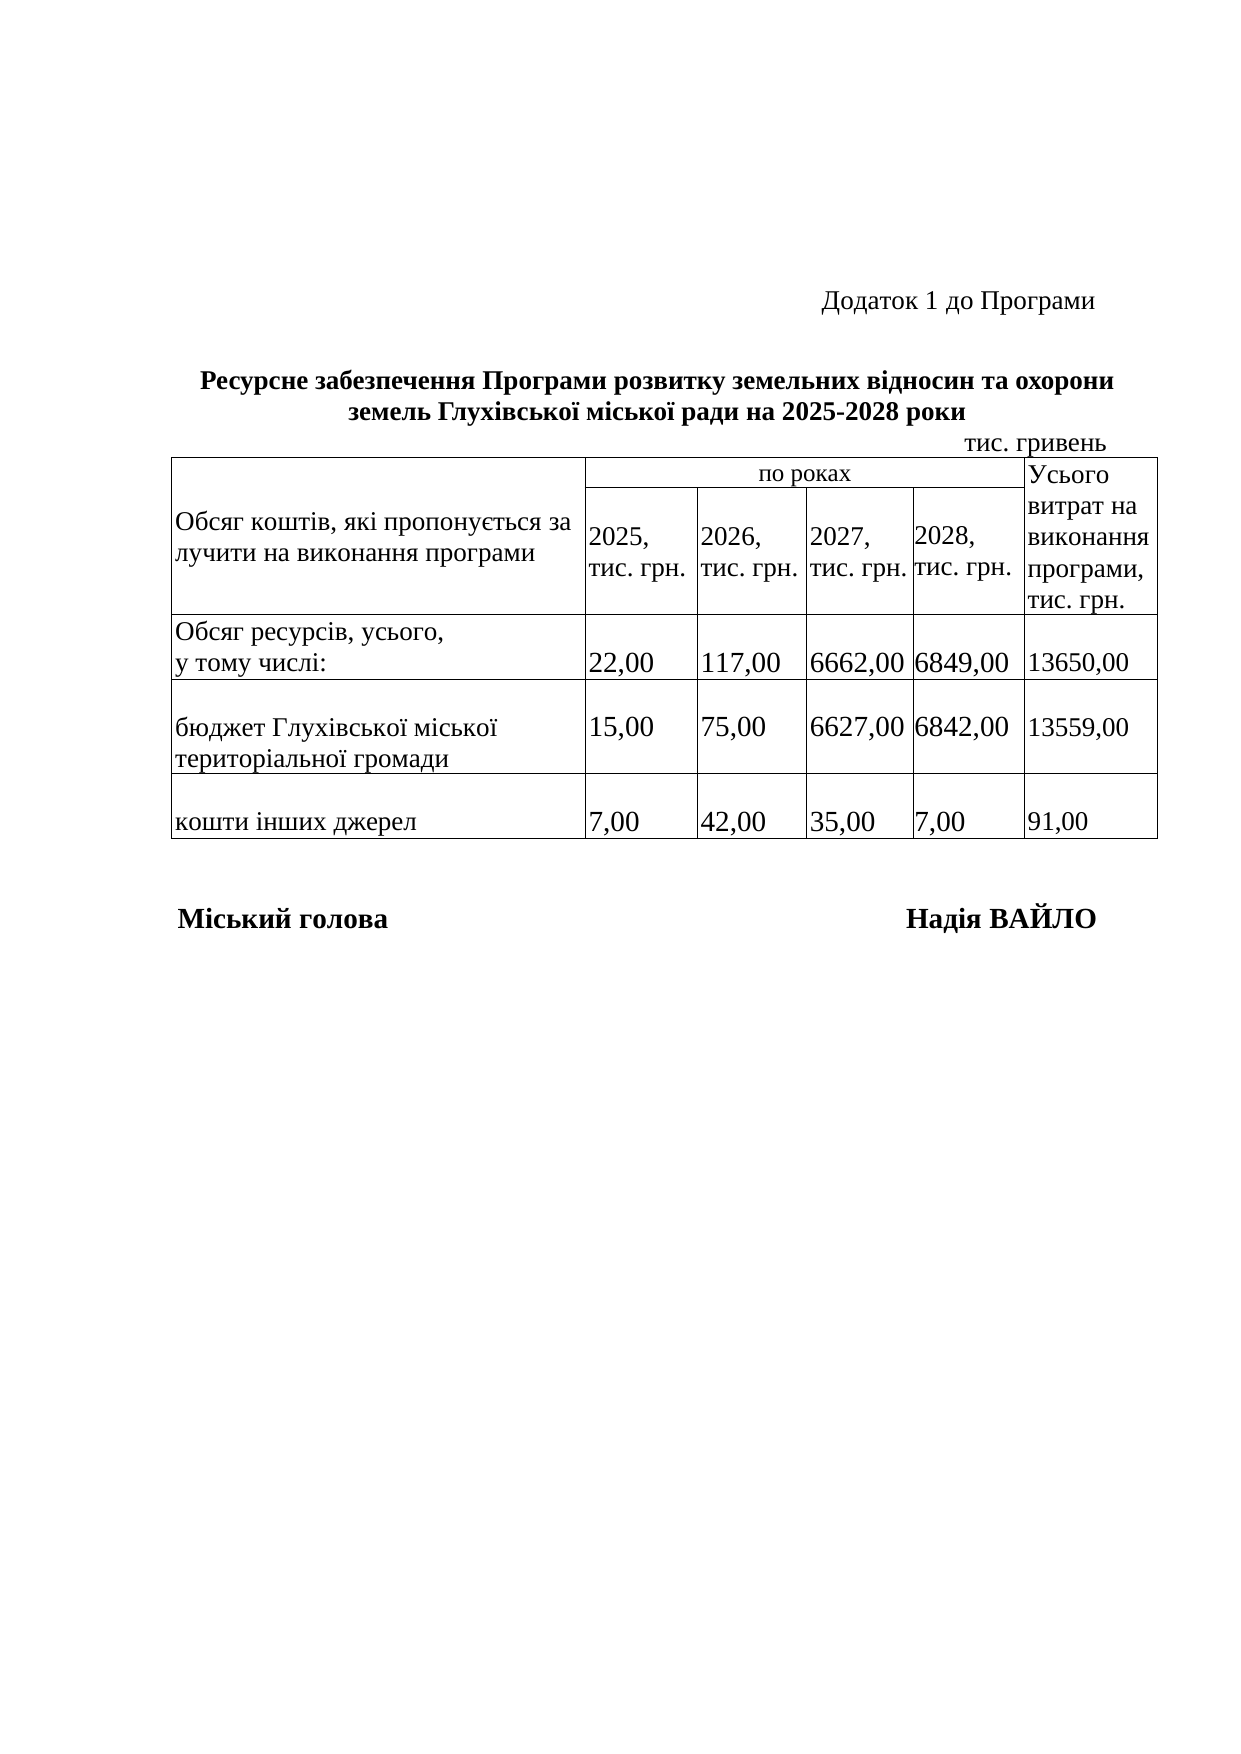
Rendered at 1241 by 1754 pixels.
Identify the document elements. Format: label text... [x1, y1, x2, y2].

table_cell 2027, тис. грн. [807, 488, 913, 614]
table_cell 2025, тис. грн. [586, 488, 697, 614]
table_cell 2026, тис. грн. [698, 488, 806, 614]
text Ресурсне забезпечення Програми розвитку земельних відносин та охорони земель Глухівської міської ради на 2025-2028 роки [162, 364, 1152, 426]
table_cell бюджет Глухівської міської територіальної громади [172, 680, 585, 773]
table_cell 13559,00 [1025, 680, 1157, 773]
table_header Усього витрат на виконання програми, тис. грн. [1025, 458, 1157, 614]
table_cell 42,00 [698, 774, 806, 838]
text тис. гривень [177, 426, 1152, 457]
table_cell 117,00 [698, 615, 806, 678]
table_cell 7,00 [914, 774, 1024, 838]
table_cell 22,00 [586, 615, 697, 678]
table_cell кошти інших джерел [172, 774, 585, 838]
text Додаток 1 до Програми [177, 284, 1152, 316]
table_cell 2028, тис. грн. [914, 488, 1024, 614]
table_cell 15,00 [586, 680, 697, 773]
table_header Обсяг коштів, які пропонується залучити на виконання програми [172, 458, 585, 614]
table_header по роках [586, 458, 1024, 487]
table_cell 13650,00 [1025, 615, 1157, 678]
table_cell 7,00 [586, 774, 697, 838]
table_cell 35,00 [807, 774, 913, 838]
table_cell 75,00 [698, 680, 806, 773]
table_cell 6842,00 [914, 680, 1024, 773]
table_cell 91,00 [1025, 774, 1157, 838]
text Міський голова Надія ВАЙЛО [177, 901, 1152, 934]
table_cell 6849,00 [914, 615, 1024, 678]
table_cell 6662,00 [807, 615, 913, 678]
table_cell Обсяг ресурсів, усього, у тому числі: [172, 615, 585, 678]
table_cell 6627,00 [807, 680, 913, 773]
